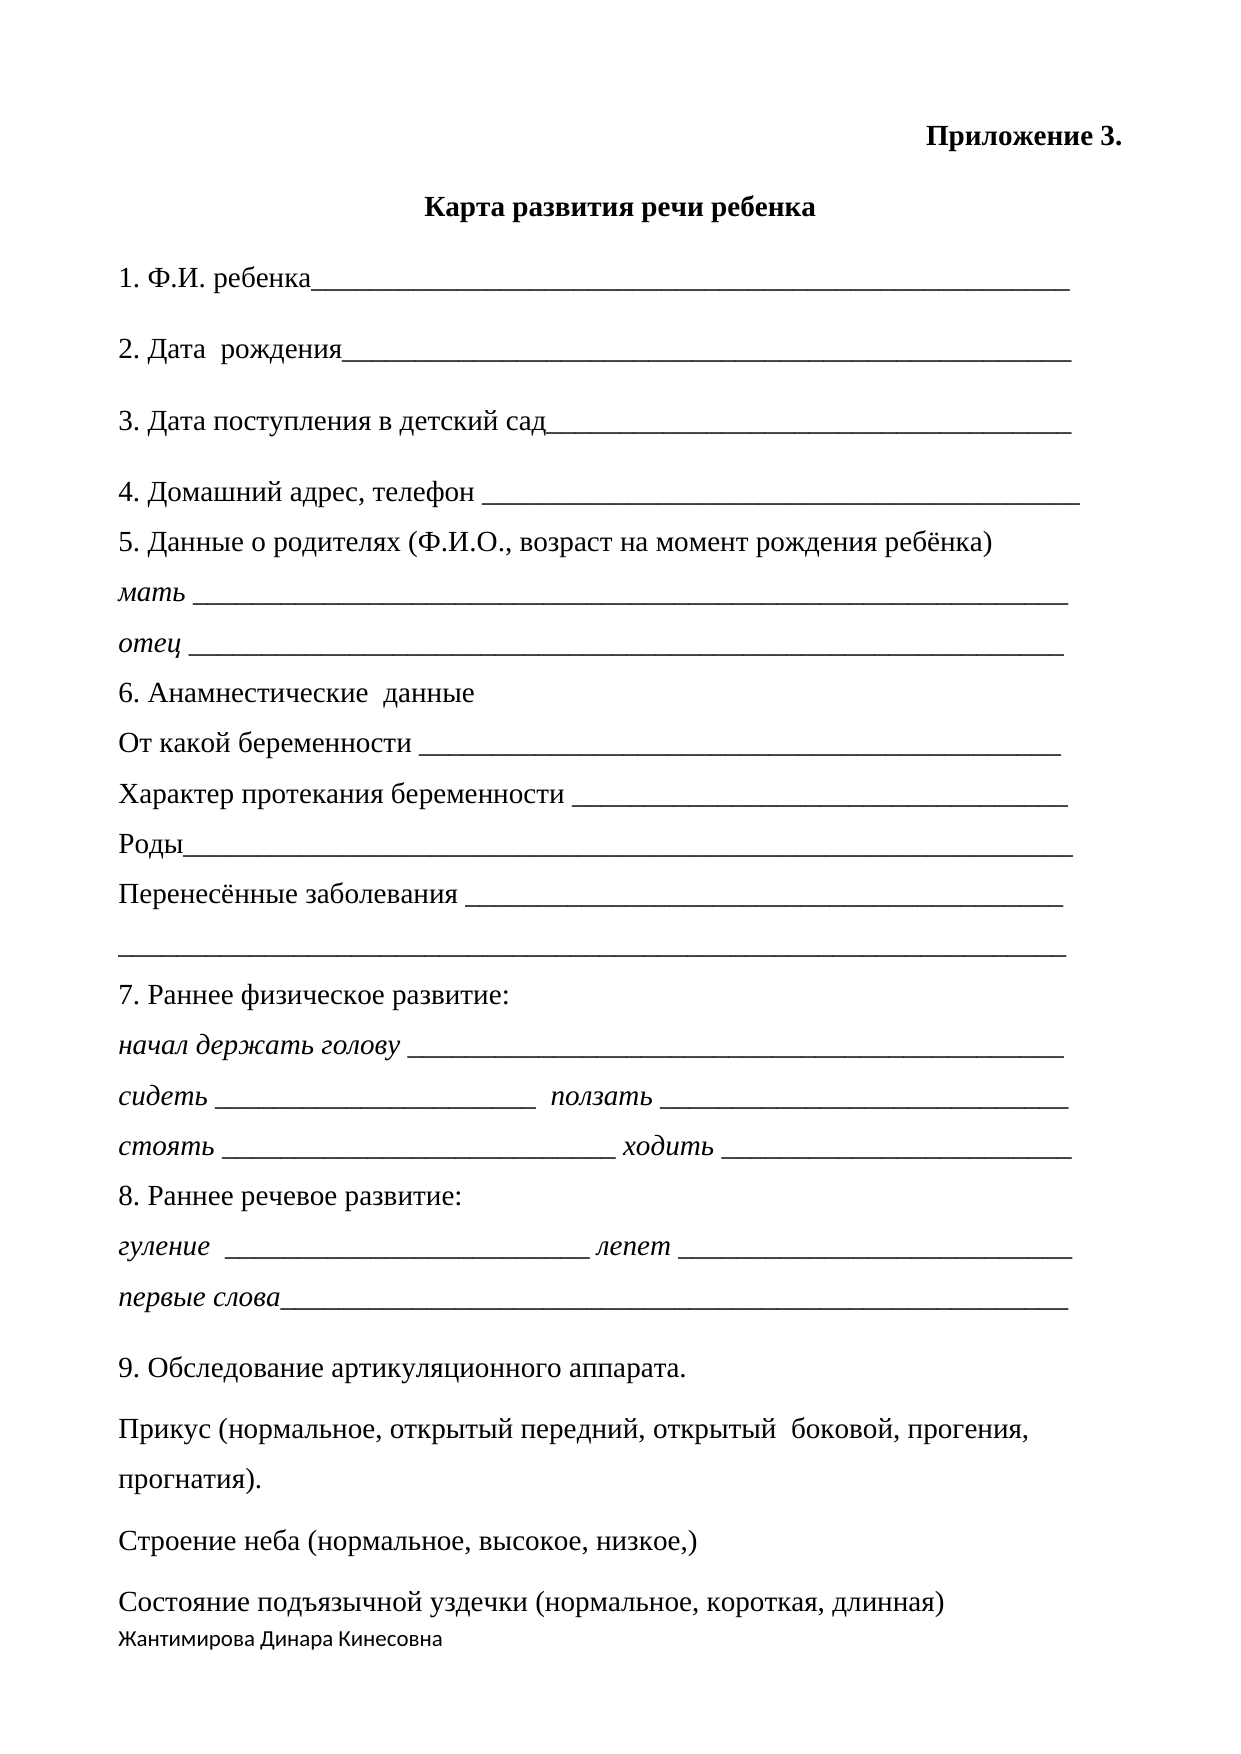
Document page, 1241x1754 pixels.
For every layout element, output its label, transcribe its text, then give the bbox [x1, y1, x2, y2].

text Перенесённые заболевания _________________________________________ [118, 876, 1122, 910]
text Карта развития речи ребенка [118, 189, 1122, 223]
text От какой беременности ____________________________________________ [118, 725, 1122, 759]
text 1. Ф.И. ребенка____________________________________________________ [118, 260, 1122, 294]
text стоять ___________________________ ходить ________________________ [118, 1128, 1122, 1161]
text 9. Обследование артикуляционного аппарата. [118, 1350, 1122, 1383]
text 2. Дата рождения__________________________________________________ [118, 332, 1122, 365]
text отец ____________________________________________________________ [118, 625, 1122, 658]
text Характер протекания беременности __________________________________ [118, 776, 1122, 809]
text Строение неба (нормальное, высокое, низкое,) [118, 1523, 1122, 1556]
text 8. Раннее речевое развитие: [118, 1178, 1122, 1212]
text Прикус (нормальное, открытый передний, открытый боковой, прогения, прогнатия). [118, 1411, 1122, 1495]
text 5. Данные о родителях (Ф.И.О., возраст на момент рождения ребёнка) [118, 524, 1122, 558]
text 3. Дата поступления в детский сад____________________________________ [118, 403, 1122, 436]
text начал держать голову _____________________________________________ [118, 1027, 1122, 1061]
text _________________________________________________________________ [118, 927, 1122, 960]
text Состояние подъязычной уздечки (нормальное, короткая, длинная) [118, 1584, 1122, 1618]
text Роды_____________________________________________________________ [118, 826, 1122, 859]
text гуление _________________________ лепет ___________________________ [118, 1228, 1122, 1262]
text Приложение 3. [118, 118, 1122, 152]
text 6. Анамнестические данные [118, 675, 1122, 709]
text 7. Раннее физическое развитие: [118, 977, 1122, 1011]
text первые слова______________________________________________________ [118, 1279, 1122, 1312]
text мать ____________________________________________________________ [118, 574, 1122, 608]
text сидеть ______________________ ползать ____________________________ [118, 1078, 1122, 1111]
text 4. Домашний адрес, телефон _________________________________________ [118, 474, 1122, 507]
